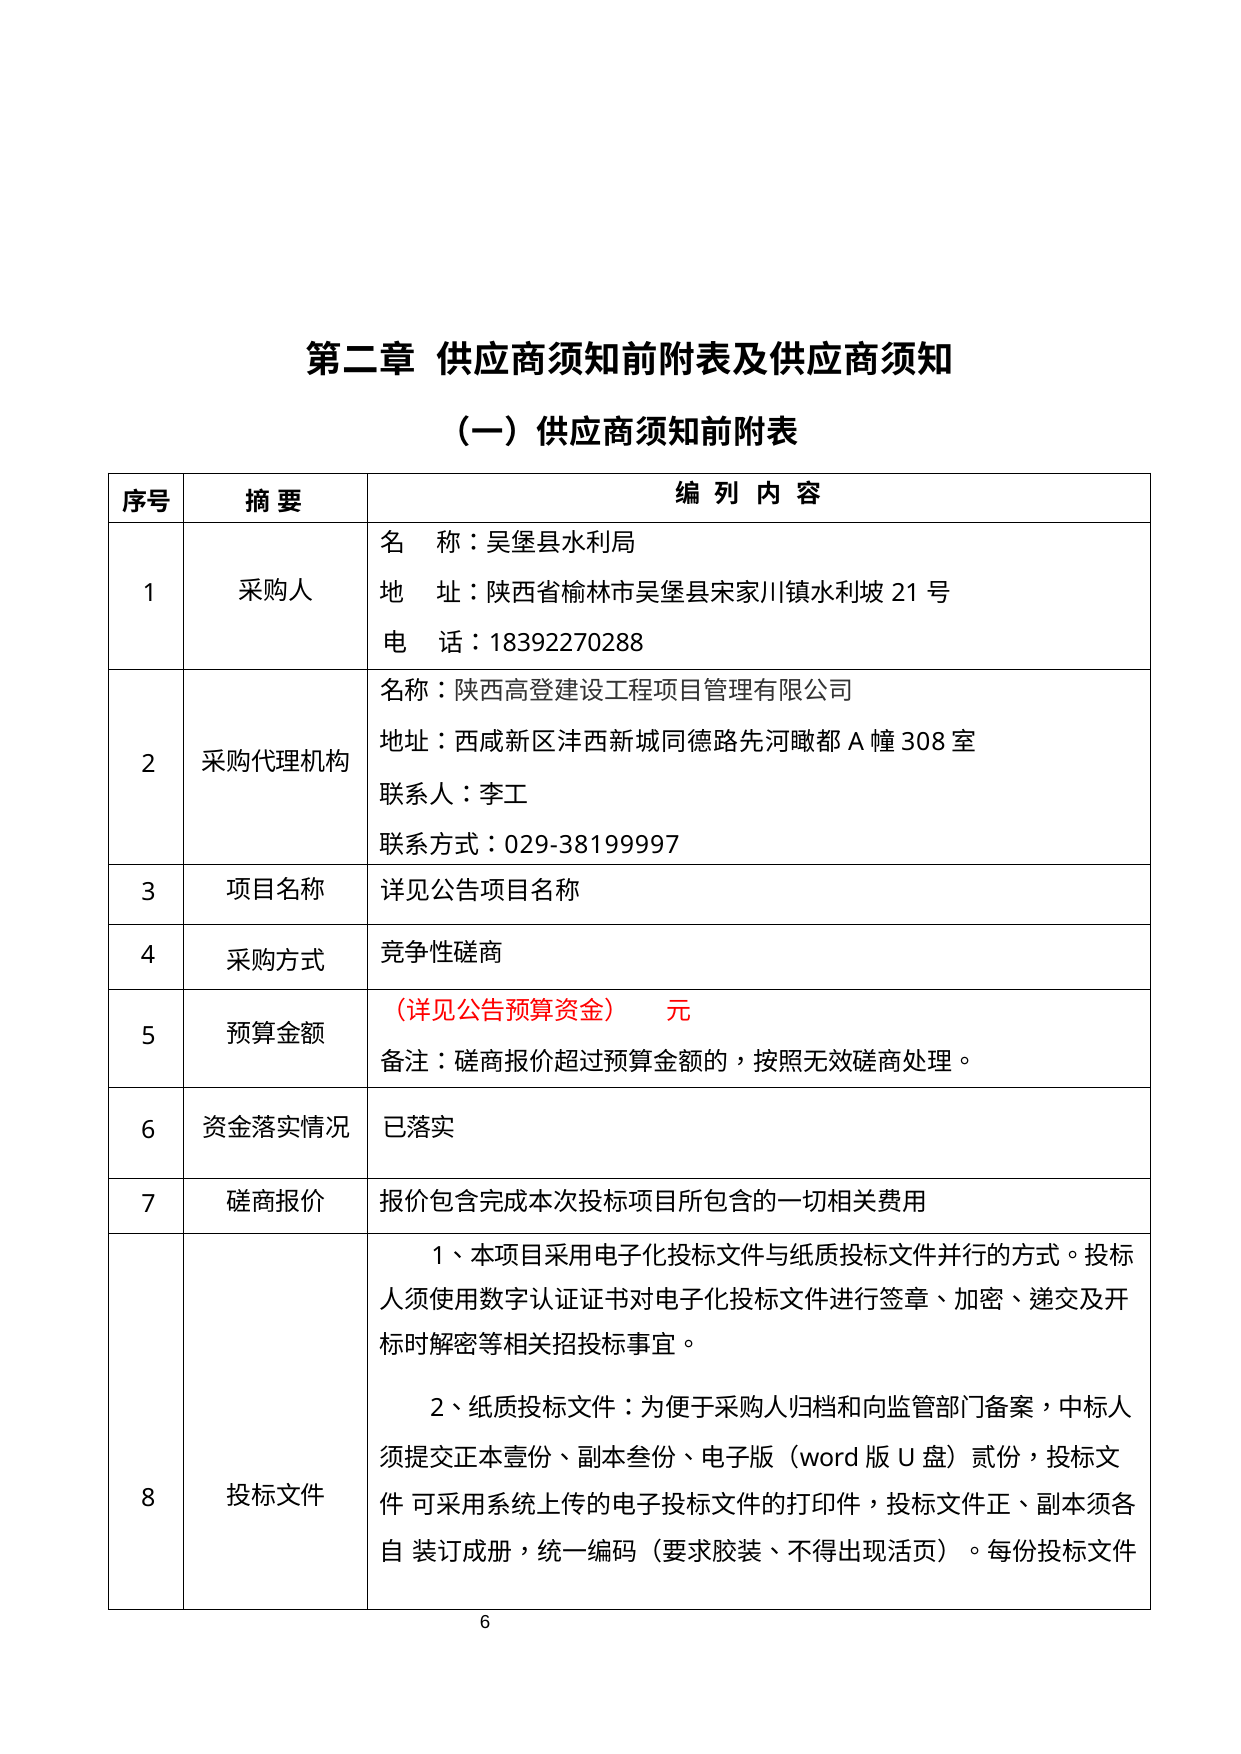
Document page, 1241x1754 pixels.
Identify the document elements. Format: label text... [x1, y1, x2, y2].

table_cell 3 [109, 865, 183, 924]
table_cell 预算金额 [184, 990, 367, 1087]
table_cell 8 [109, 1234, 183, 1609]
table_cell 采购代理机构 [184, 670, 367, 863]
table_cell 竞争性磋商 [368, 925, 1150, 989]
table_cell 1 [109, 523, 183, 668]
text 第二章 供应商须知前附表及供应商须知 [108, 307, 1151, 383]
table_cell 资金落实情况 [184, 1088, 367, 1177]
table_cell 4 [109, 925, 183, 989]
table_cell 采购方式 [184, 925, 367, 989]
table_cell 名称：陕西高登建设工程项目管理有限公司 地址：西咸新区沣西新城同德路先河瞰都A幢308室 联系人：李工 联系方式：029-38199997 [368, 670, 1150, 863]
table_header 编 列 内 容 [368, 474, 1150, 522]
text （一）供应商须知前附表 [438, 411, 1151, 452]
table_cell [368, 1234, 1150, 1609]
table_cell 报价包含完成本次投标项目所包含的一切相关费用 [368, 1179, 1150, 1233]
table_cell 2 [109, 670, 183, 863]
table_cell 详见公告项目名称 [368, 865, 1150, 924]
table_cell 名 称：吴堡县水利局 地 址：陕西省榆林市吴堡县宋家川镇水利坡 21 号 电 话：18392270288 [368, 523, 1150, 668]
table_header 序号 [109, 474, 183, 522]
table_cell 项目名称 [184, 865, 367, 924]
table_header 摘 要 [184, 474, 367, 522]
table_cell 磋商报价 [184, 1179, 367, 1233]
table_cell （详见公告预算资金） 元 备注：磋商报价超过预算金额的，按照无效磋商处理。 [368, 990, 1150, 1087]
table_cell 已落实 [368, 1088, 1150, 1177]
table_cell 投标文件 [184, 1234, 367, 1609]
table_cell 5 [109, 990, 183, 1087]
table_cell 7 [109, 1179, 183, 1233]
table_cell 6 [109, 1088, 183, 1177]
table_cell 采购人 [184, 523, 367, 668]
